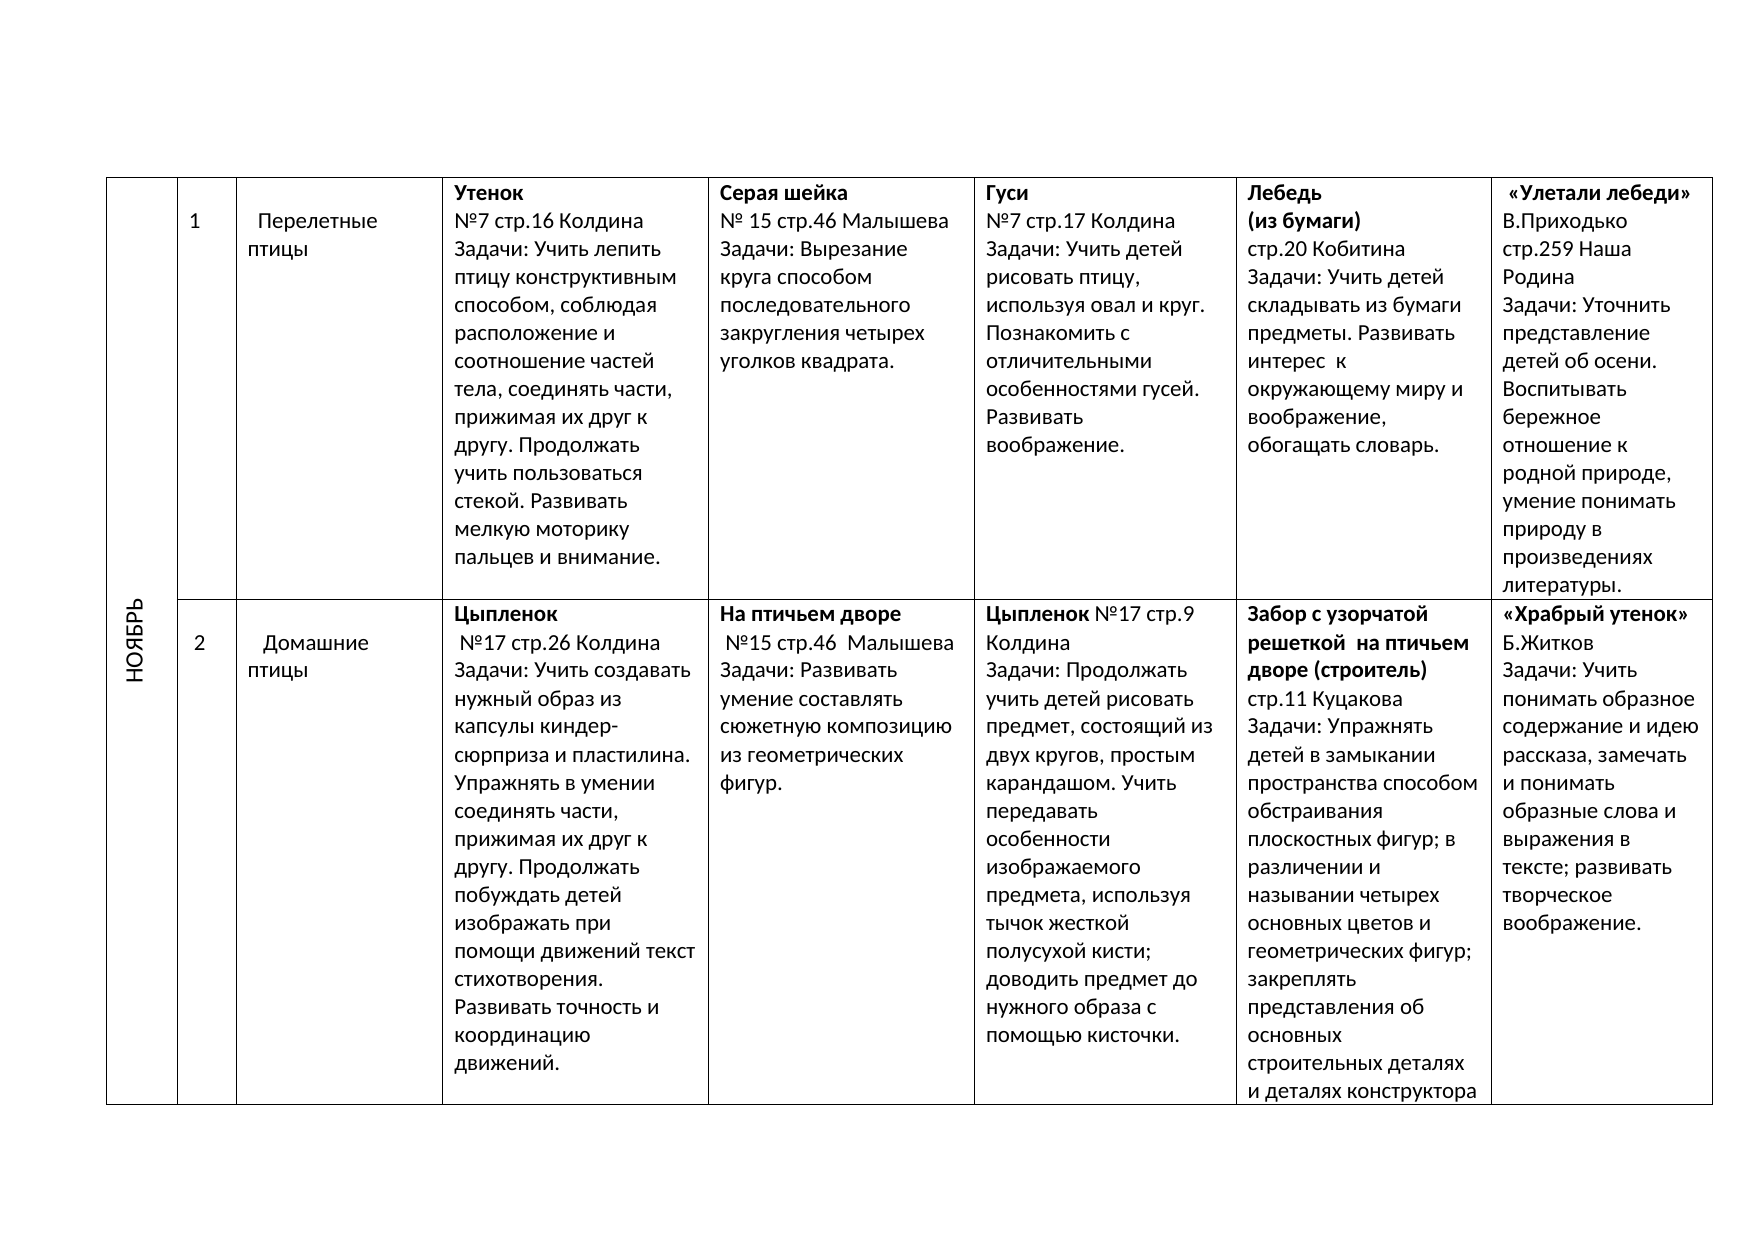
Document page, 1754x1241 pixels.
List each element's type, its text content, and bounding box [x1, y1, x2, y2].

table_cell «Храбрый утенок» Б.Житков Задачи: Учить понимать образное содержание и идею рассказа, замечать и понимать образные слова и выражения в тексте; развивать творческое воображение. [1492, 600, 1712, 1104]
table_cell Забор с узорчатой решеткой на птичьем дворе (строитель) стр.11 Куцакова Задачи: Упражнять детей в замыкании пространства способом обстраивания плоскостных фигур; в различении и назывании четырех основных цветов и геометрических фигур; закреплять представления об основных строительных деталях и деталях конструктора [1237, 600, 1491, 1104]
table_cell 1 [178, 178, 236, 598]
table_cell Перелетные птицы [237, 178, 442, 598]
table_cell Утенок №7 стр.16 Колдина Задачи: Учить лепить птицу конструктивным способом, соблюдая расположение и соотношение частей тела, соединять части, прижимая их друг к другу. Продолжать учить пользоваться стекой. Развивать мелкую моторику пальцев и внимание. [443, 178, 708, 598]
table_cell Домашние птицы [237, 600, 442, 1104]
table_cell Гуси №7 стр.17 Колдина Задачи: Учить детей рисовать птицу, используя овал и круг. Познакомить с отличительными особенностями гусей. Развивать воображение. [975, 178, 1236, 598]
table_cell НОЯБРЬ [107, 178, 177, 1104]
table_cell Цыпленок №17 стр.26 Колдина Задачи: Учить создавать нужный образ из капсулы киндер-сюрприза и пластилина. Упражнять в умении соединять части, прижимая их друг к другу. Продолжать побуждать детей изображать при помощи движений текст стихотворения. Развивать точность и координацию движений. [443, 600, 708, 1104]
table_cell «Улетали лебеди» В.Приходько стр.259 Наша Родина Задачи: Уточнить представление детей об осени. Воспитывать бережное отношение к родной природе, умение понимать природу в произведениях литературы. [1492, 178, 1712, 598]
table_cell Лебедь (из бумаги) стр.20 Кобитина Задачи: Учить детей складывать из бумаги предметы. Развивать интерес к окружающему миру и воображение, обогащать словарь. [1237, 178, 1491, 598]
table_cell Серая шейка № 15 стр.46 Малышева Задачи: Вырезание круга способом последовательного закругления четырех уголков квадрата. [709, 178, 974, 598]
table_cell На птичьем дворе №15 стр.46 Малышева Задачи: Развивать умение составлять сюжетную композицию из геометрических фигур. [709, 600, 974, 1104]
table_cell Цыпленок №17 стр.9 Колдина Задачи: Продолжать учить детей рисовать предмет, состоящий из двух кругов, простым карандашом. Учить передавать особенности изображаемого предмета, используя тычок жесткой полусухой кисти; доводить предмет до нужного образа с помощью кисточки. [975, 600, 1236, 1104]
table_cell 2 [178, 600, 236, 1104]
